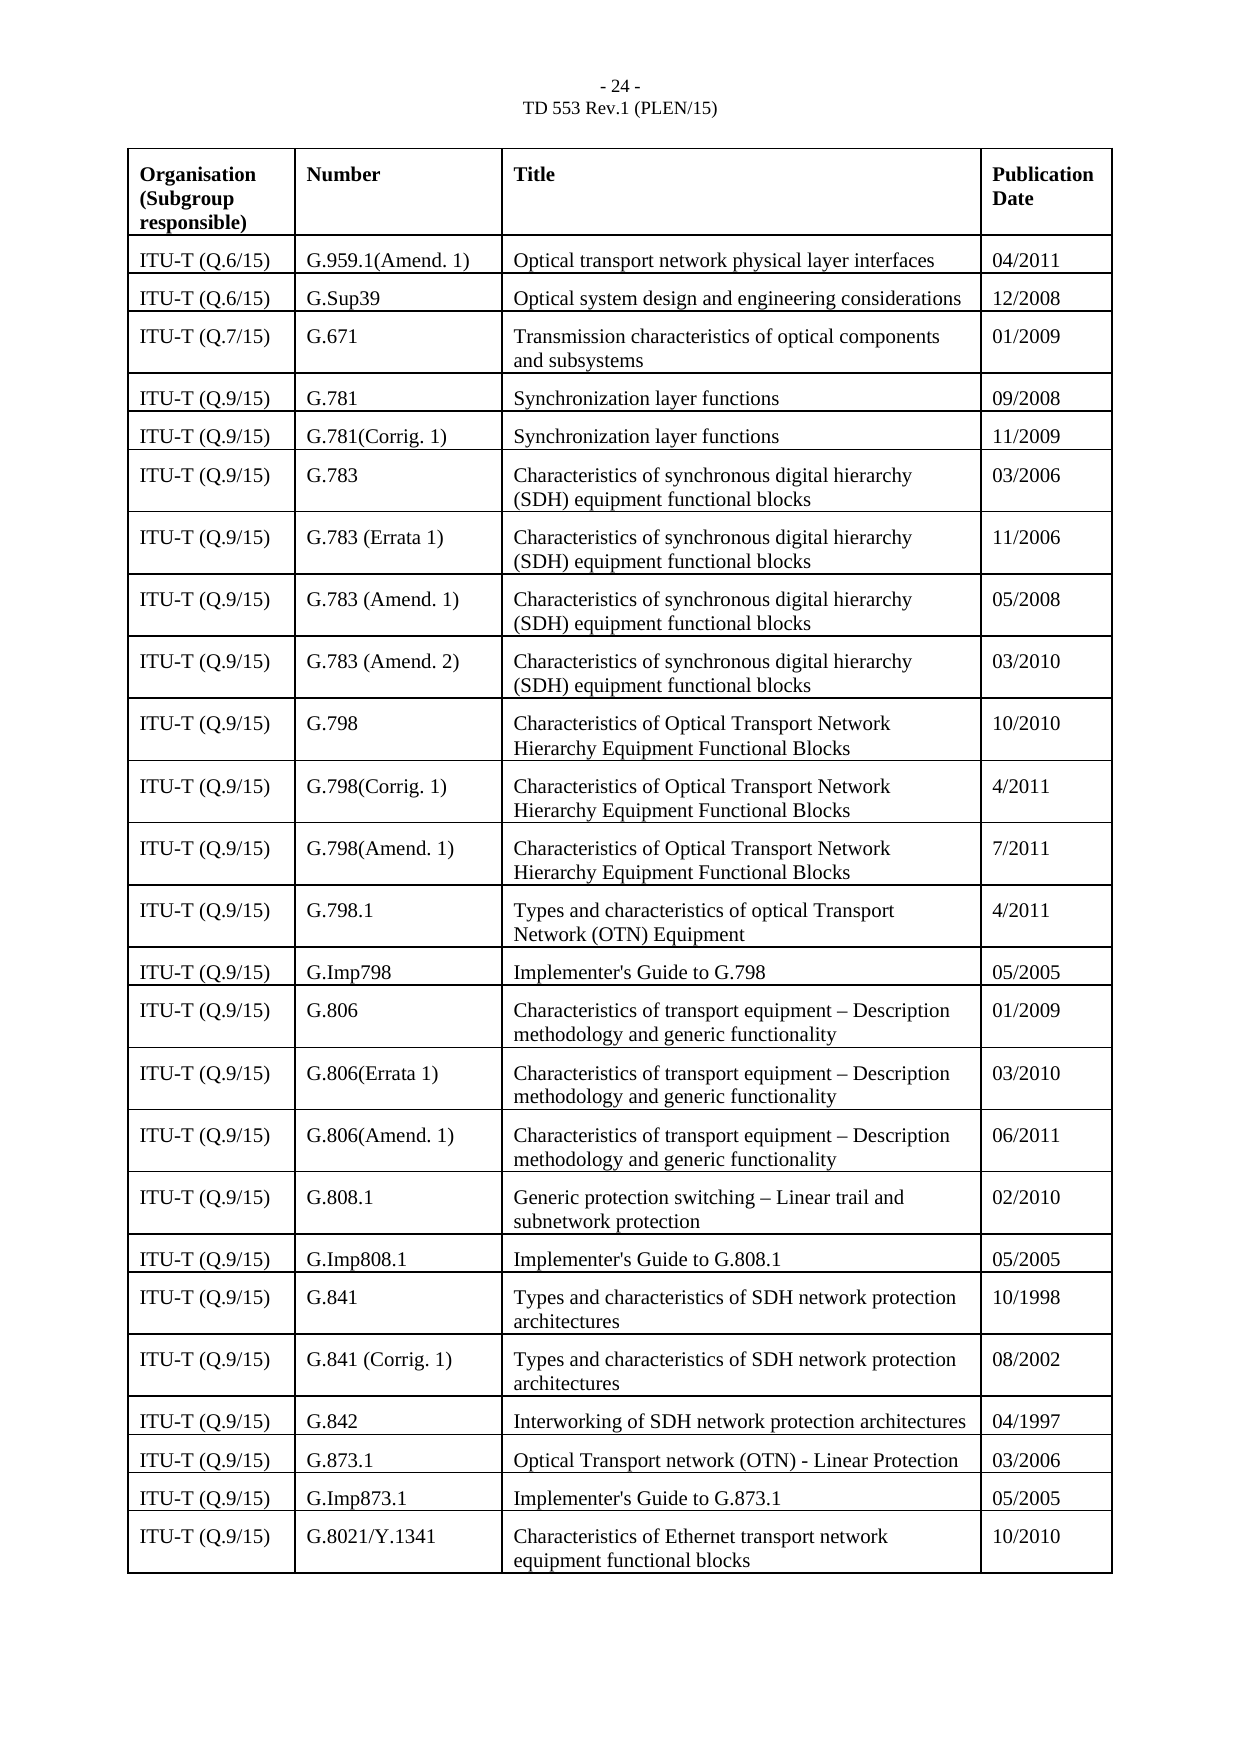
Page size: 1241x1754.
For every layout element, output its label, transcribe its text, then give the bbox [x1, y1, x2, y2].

table_cell G.Sup39 [296, 274, 501, 310]
table_cell G.841 (Corrig. 1) [296, 1335, 501, 1395]
table_cell Characteristics of Optical Transport Network Hierarchy Equipment Functional Blocks [503, 823, 980, 884]
table_cell ITU-T (Q.9/15) [129, 1273, 294, 1333]
table_cell Characteristics of synchronous digital hierarchy (SDH) equipment functional blocks [503, 512, 980, 573]
table_cell Optical Transport network (OTN) - Linear Protection [503, 1435, 980, 1472]
table_cell Optical system design and engineering considerations [503, 274, 980, 310]
table_cell 01/2009 [982, 312, 1111, 372]
table_cell Types and characteristics of SDH network protection architectures [503, 1335, 980, 1395]
table_cell ITU-T (Q.9/15) [129, 1172, 294, 1233]
table_cell Transmission characteristics of optical components and subsystems [503, 312, 980, 372]
table_cell 10/2010 [982, 1511, 1111, 1572]
table_cell G.671 [296, 312, 501, 372]
table_cell G.798 [296, 699, 501, 759]
table_cell Implementer's Guide to G.798 [503, 948, 980, 984]
table_cell Types and characteristics of optical Transport Network (OTN) Equipment [503, 886, 980, 946]
table_cell 02/2010 [982, 1172, 1111, 1233]
table_cell ITU-T (Q.9/15) [129, 412, 294, 448]
table_cell Implementer's Guide to G.808.1 [503, 1235, 980, 1271]
table_cell ITU-T (Q.9/15) [129, 512, 294, 573]
table_cell Characteristics of transport equipment – Description methodology and generic functionality [503, 1110, 980, 1171]
table_cell 04/2011 [982, 236, 1111, 272]
table_cell G.806 [296, 986, 501, 1046]
table_cell Implementer's Guide to G.873.1 [503, 1473, 980, 1510]
table_cell Characteristics of Optical Transport Network Hierarchy Equipment Functional Blocks [503, 761, 980, 822]
table_cell ITU-T (Q.9/15) [129, 823, 294, 884]
table_cell ITU-T (Q.9/15) [129, 1235, 294, 1271]
table_header Publication Date [982, 149, 1111, 234]
table_cell G.808.1 [296, 1172, 501, 1233]
table_cell G.Imp873.1 [296, 1473, 501, 1510]
table_cell 4/2011 [982, 761, 1111, 822]
table_cell 05/2005 [982, 948, 1111, 984]
table_cell Synchronization layer functions [503, 374, 980, 410]
table_cell ITU-T (Q.9/15) [129, 1397, 294, 1433]
table_cell G.Imp798 [296, 948, 501, 984]
table_cell ITU-T (Q.9/15) [129, 1048, 294, 1108]
table_cell Characteristics of transport equipment – Description methodology and generic functionality [503, 986, 980, 1046]
table_cell 08/2002 [982, 1335, 1111, 1395]
table_cell ITU-T (Q.9/15) [129, 761, 294, 822]
table_cell 05/2008 [982, 575, 1111, 635]
table_cell Synchronization layer functions [503, 412, 980, 448]
table_cell Characteristics of Optical Transport Network Hierarchy Equipment Functional Blocks [503, 699, 980, 759]
table_cell ITU-T (Q.9/15) [129, 986, 294, 1046]
table_cell Generic protection switching – Linear trail and subnetwork protection [503, 1172, 980, 1233]
table_header Title [503, 149, 980, 234]
table_cell G.783 (Errata 1) [296, 512, 501, 573]
table_cell ITU-T (Q.6/15) [129, 236, 294, 272]
table_cell 05/2005 [982, 1235, 1111, 1271]
table_cell 09/2008 [982, 374, 1111, 410]
table_cell ITU-T (Q.9/15) [129, 637, 294, 697]
table_cell Interworking of SDH network protection architectures [503, 1397, 980, 1433]
table_cell ITU-T (Q.6/15) [129, 274, 294, 310]
table_cell G.873.1 [296, 1435, 501, 1472]
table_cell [503, 236, 980, 272]
table_cell Characteristics of synchronous digital hierarchy (SDH) equipment functional blocks [503, 450, 980, 511]
table_cell Types and characteristics of SDH network protection architectures [503, 1273, 980, 1333]
table_cell 01/2009 [982, 986, 1111, 1046]
table_cell 03/2010 [982, 637, 1111, 697]
table_header Number [296, 149, 501, 234]
table_cell G.842 [296, 1397, 501, 1433]
table_header Organisation (Subgroup responsible) [129, 149, 294, 234]
table_cell 03/2006 [982, 450, 1111, 511]
table_cell 11/2006 [982, 512, 1111, 573]
table_cell ITU-T (Q.9/15) [129, 450, 294, 511]
table_cell ITU-T (Q.7/15) [129, 312, 294, 372]
table_cell G.783 [296, 450, 501, 511]
table_cell ITU-T (Q.9/15) [129, 575, 294, 635]
table_cell 7/2011 [982, 823, 1111, 884]
table_cell ITU-T (Q.9/15) [129, 374, 294, 410]
table_cell ITU-T (Q.9/15) [129, 1511, 294, 1572]
table_cell 12/2008 [982, 274, 1111, 310]
table_cell G.798(Corrig. 1) [296, 761, 501, 822]
table_cell Characteristics of synchronous digital hierarchy (SDH) equipment functional blocks [503, 637, 980, 697]
table_cell ITU-T (Q.9/15) [129, 1435, 294, 1472]
table_cell G.783 (Amend. 1) [296, 575, 501, 635]
table_cell G.783 (Amend. 2) [296, 637, 501, 697]
table_cell Characteristics of synchronous digital hierarchy (SDH) equipment functional blocks [503, 575, 980, 635]
table_cell 4/2011 [982, 886, 1111, 946]
table_cell ITU-T (Q.9/15) [129, 886, 294, 946]
table_cell G.798.1 [296, 886, 501, 946]
table_cell G.806(Amend. 1) [296, 1110, 501, 1171]
table_cell ITU-T (Q.9/15) [129, 1335, 294, 1395]
table_cell G.806(Errata 1) [296, 1048, 501, 1108]
table_cell ITU-T (Q.9/15) [129, 948, 294, 984]
table_cell 03/2006 [982, 1435, 1111, 1472]
table_cell 03/2010 [982, 1048, 1111, 1108]
table_cell ITU-T (Q.9/15) [129, 1110, 294, 1171]
table_cell 11/2009 [982, 412, 1111, 448]
table_cell G.841 [296, 1273, 501, 1333]
table_cell G.8021/Y.1341 [296, 1511, 501, 1572]
table_cell G.781(Corrig. 1) [296, 412, 501, 448]
table_cell 05/2005 [982, 1473, 1111, 1510]
table_cell 10/2010 [982, 699, 1111, 759]
table_cell G.Imp808.1 [296, 1235, 501, 1271]
table_cell ITU-T (Q.9/15) [129, 1473, 294, 1510]
table_cell G.781 [296, 374, 501, 410]
table_cell Characteristics of transport equipment – Description methodology and generic functionality [503, 1048, 980, 1108]
table_cell 10/1998 [982, 1273, 1111, 1333]
table_cell 06/2011 [982, 1110, 1111, 1171]
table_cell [503, 1511, 980, 1572]
table_cell ITU-T (Q.9/15) [129, 699, 294, 759]
table_cell G.798(Amend. 1) [296, 823, 501, 884]
table_cell G.959.1(Amend. 1) [296, 236, 501, 272]
table_cell 04/1997 [982, 1397, 1111, 1433]
